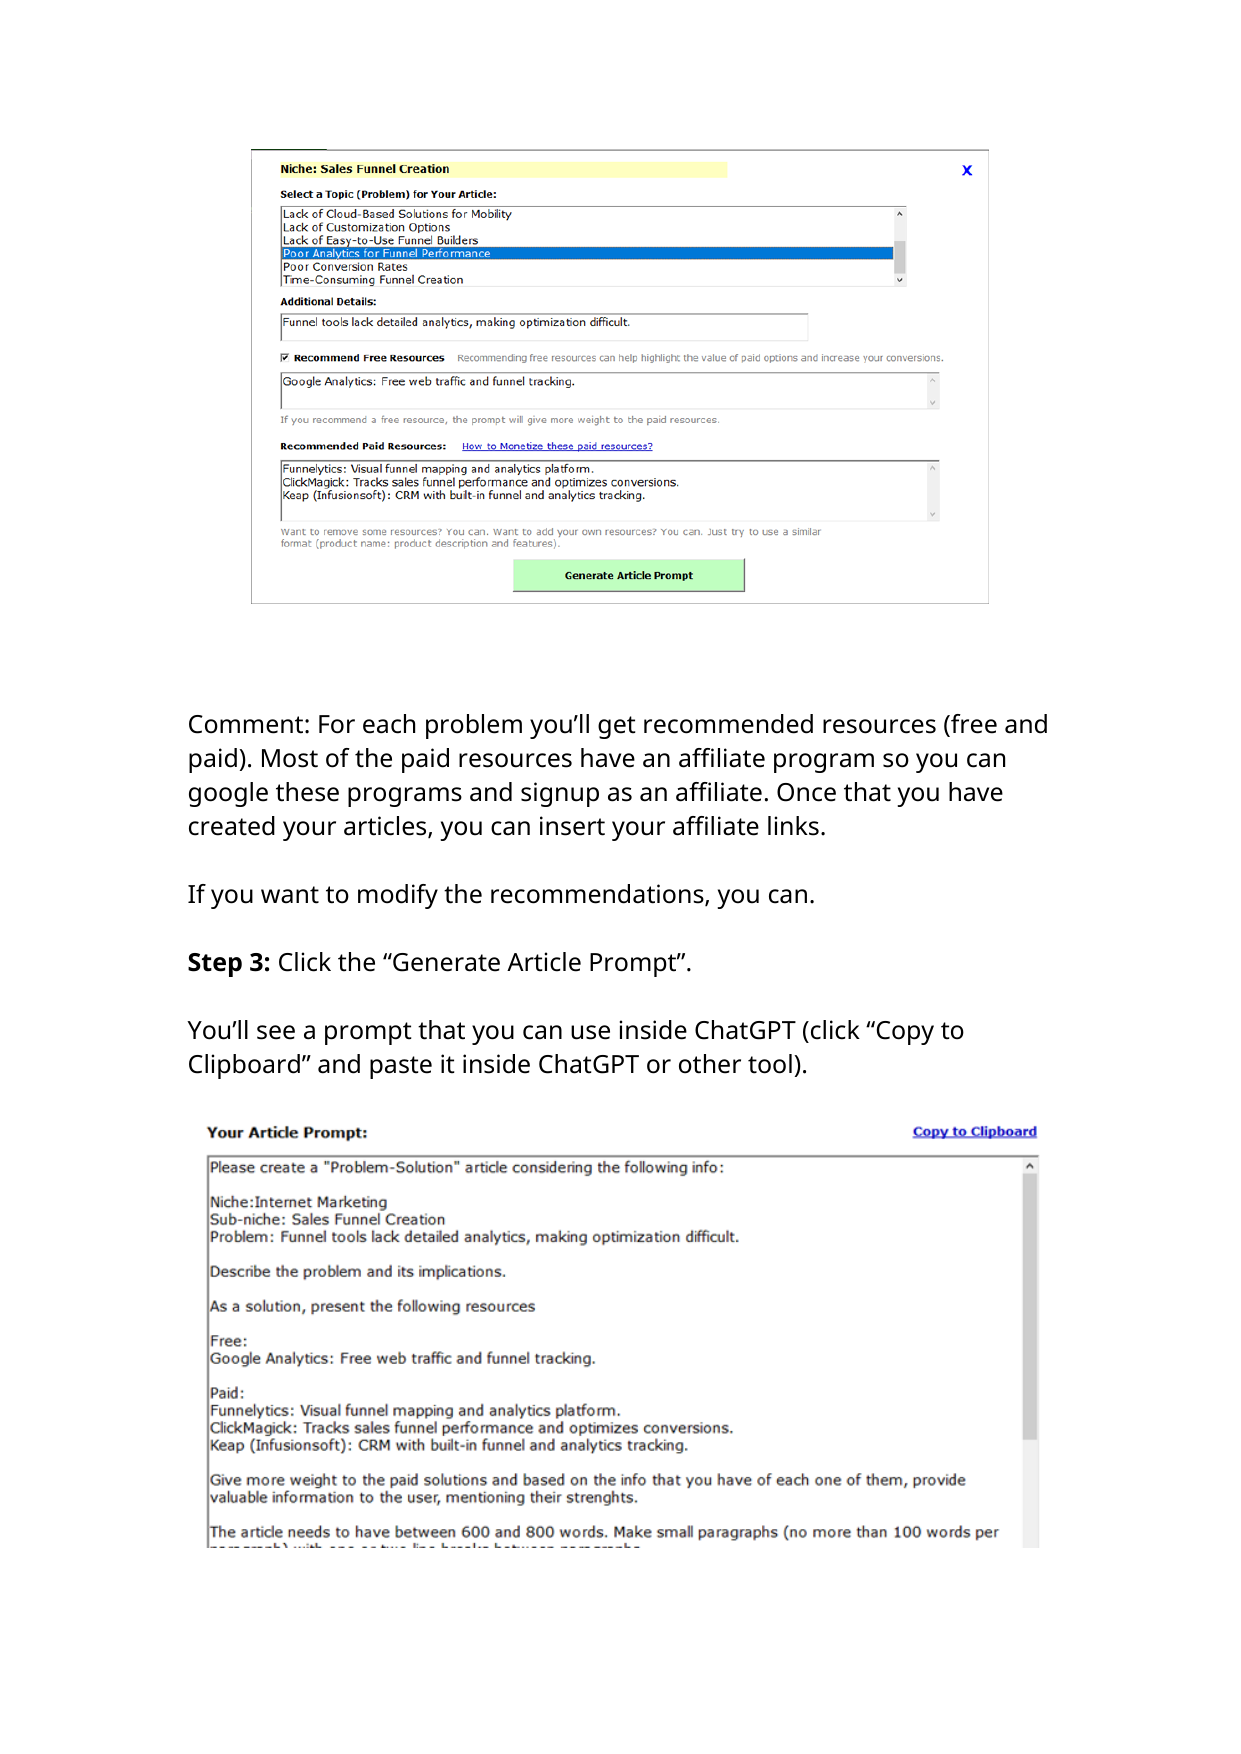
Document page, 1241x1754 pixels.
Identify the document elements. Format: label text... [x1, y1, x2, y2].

picture [251, 149, 989, 604]
text Comment: For each problem you’ll get recommended resources (free and paid). Most of the paid resources have an affiliate program so you can google these programs and signup as an affiliate. Once that you have created your articles, you can insert your affiliate links. [187, 706, 1053, 842]
text You’ll see a prompt that you can use inside ChatGPT (click “Copy to Clipboard” and paste it inside ChatGPT or other tool). [187, 1013, 1053, 1081]
text Step 3: Click the “Generate Article Prompt”. [187, 945, 1053, 979]
picture [187, 1114, 1053, 1548]
text If you want to modify the recommendations, you can. [187, 877, 1053, 911]
